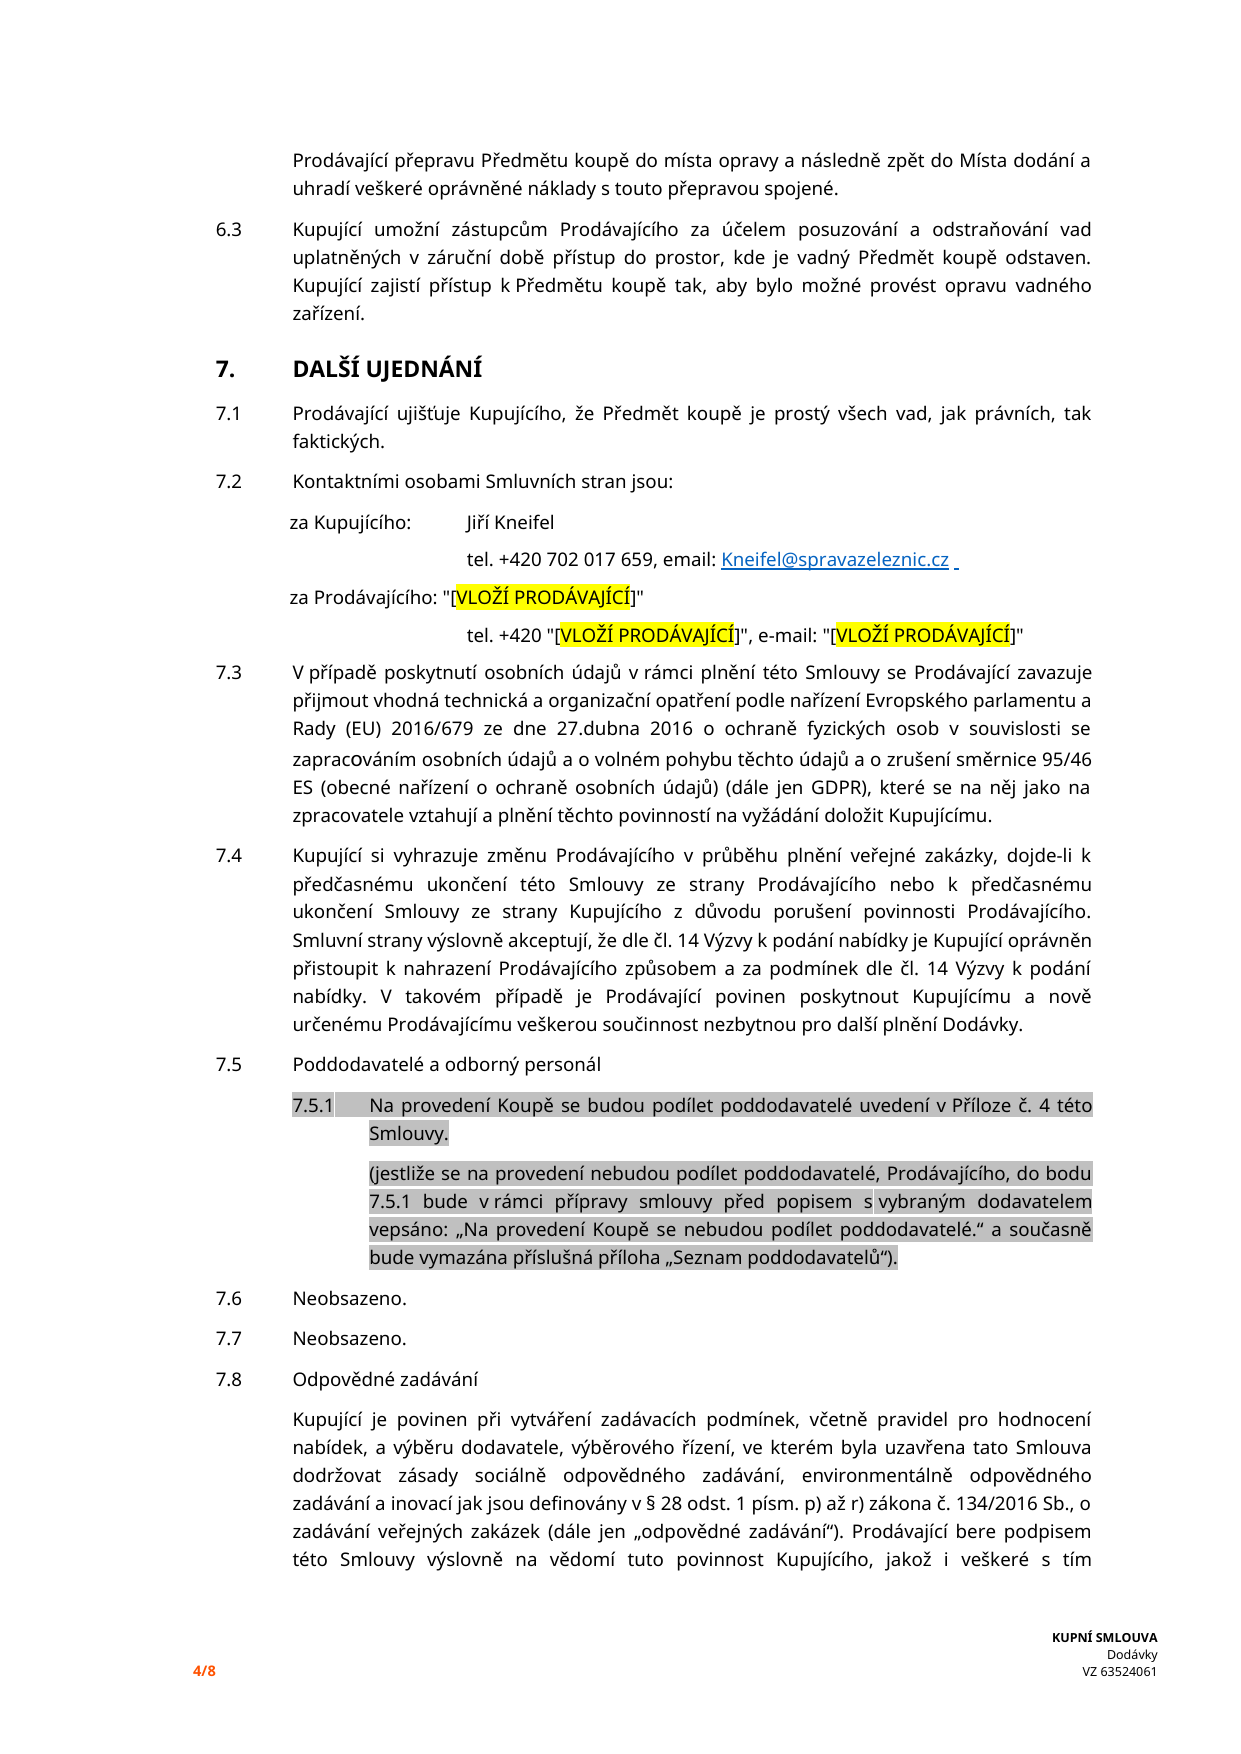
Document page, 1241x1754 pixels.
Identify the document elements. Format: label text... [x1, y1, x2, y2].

text Odpovědné zadávání [216, 1366, 1093, 1392]
text Kupující umožní zástupcům Prodávajícího za účelem posuzování a odstraňování vad uplatněných v záruční době přístup do prostor, kde je vadný Předmět koupě odstaven. Kupující zajistí přístup k Předmětu koupě tak, aby bylo možné provést opravu vadného zařízení. [216, 216, 1093, 326]
text další ujednání [216, 353, 1093, 384]
text Neobsazeno. [216, 1285, 1093, 1311]
text Kupující si vyhrazuje změnu Prodávajícího v průběhu plnění veřejné zakázky, dojde-li k předčasnému ukončení této Smlouvy ze strany Prodávajícího nebo k předčasnému ukončení Smlouvy ze strany Kupujícího z důvodu porušení povinnosti Prodávajícího. Smluvní strany výslovně akceptují, že dle čl. 14 Výzvy k podání nabídky je Kupující oprávněn přistoupit k nahrazení Prodávajícího způsobem a za podmínek dle čl. 14 Výzvy k podání nabídky. V takovém případě je Prodávající povinen poskytnout Kupujícímu a nově určenému Prodávajícímu veškerou součinnost nezbytnou pro další plnění Dodávky. [216, 843, 1093, 1036]
text za Prodávajícího: "[VLOŽÍ PRODÁVAJÍCÍ]" [630, 584, 1093, 610]
text Poddodavatelé a odborný personál [216, 1051, 1093, 1077]
list (jestliže se na provedení nebudou podílet poddodavatelé, Prodávajícího, do bodu 7.5.1 bude v rámci přípravy smlouvy před popisem s vybraným dodavatelem vepsáno: „Na provedení Koupě se nebudou podílet poddodavatelé.“ a současně bude vymazána příslušná příloha „Seznam poddodavatelů“). [369, 1242, 1093, 1270]
text Neobsazeno. [216, 1326, 1093, 1351]
list (jestliže se na provedení nebudou podílet poddodavatelé, Prodávajícího, do bodu 7.5.1 bude v rámci přípravy smlouvy před popisem s vybraným dodavatelem vepsáno: „Na provedení Koupě se nebudou podílet poddodavatelé.“ a současně bude vymazána příslušná příloha „Seznam poddodavatelů“). [369, 1186, 1093, 1217]
text Kontaktními osobami Smluvních stran jsou: [216, 468, 1093, 494]
text V případě poskytnutí osobních údajů v rámci plnění této Smlouvy se Prodávající zavazuje přijmout vhodná technická a organizační opatření podle nařízení Evropského parlamentu a Rady (EU) 2016/679 ze dne 27.dubna 2016 o ochraně fyzických osob v souvislosti se zapracováním osobních údajů a o volném pohybu těchto údajů a o zrušení směrnice 95/46 ES (obecné nařízení o ochraně osobních údajů) (dále jen GDPR), které se na něj jako na zpracovatele vztahují a plnění těchto povinností na vyžádání doložit Kupujícímu. [216, 659, 1093, 828]
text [216, 147, 1093, 201]
text za Prodávajícího: "[VLOŽÍ PRODÁVAJÍCÍ]" [289, 584, 456, 610]
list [292, 1407, 1093, 1572]
text Na provedení Koupě se budou podílet poddodavatelé uvedení v Příloze č. 4 této Smlouvy. [292, 1092, 1093, 1146]
text za Kupujícího: Jiří Kneifel [289, 509, 1093, 534]
text Prodávající ujišťuje Kupujícího, že Předmět koupě je prostý všech vad, jak právních, tak faktických. [216, 400, 1093, 453]
text tel. +420 702 017 659, email: Kneifel@spravazeleznic.cz [393, 547, 1093, 572]
